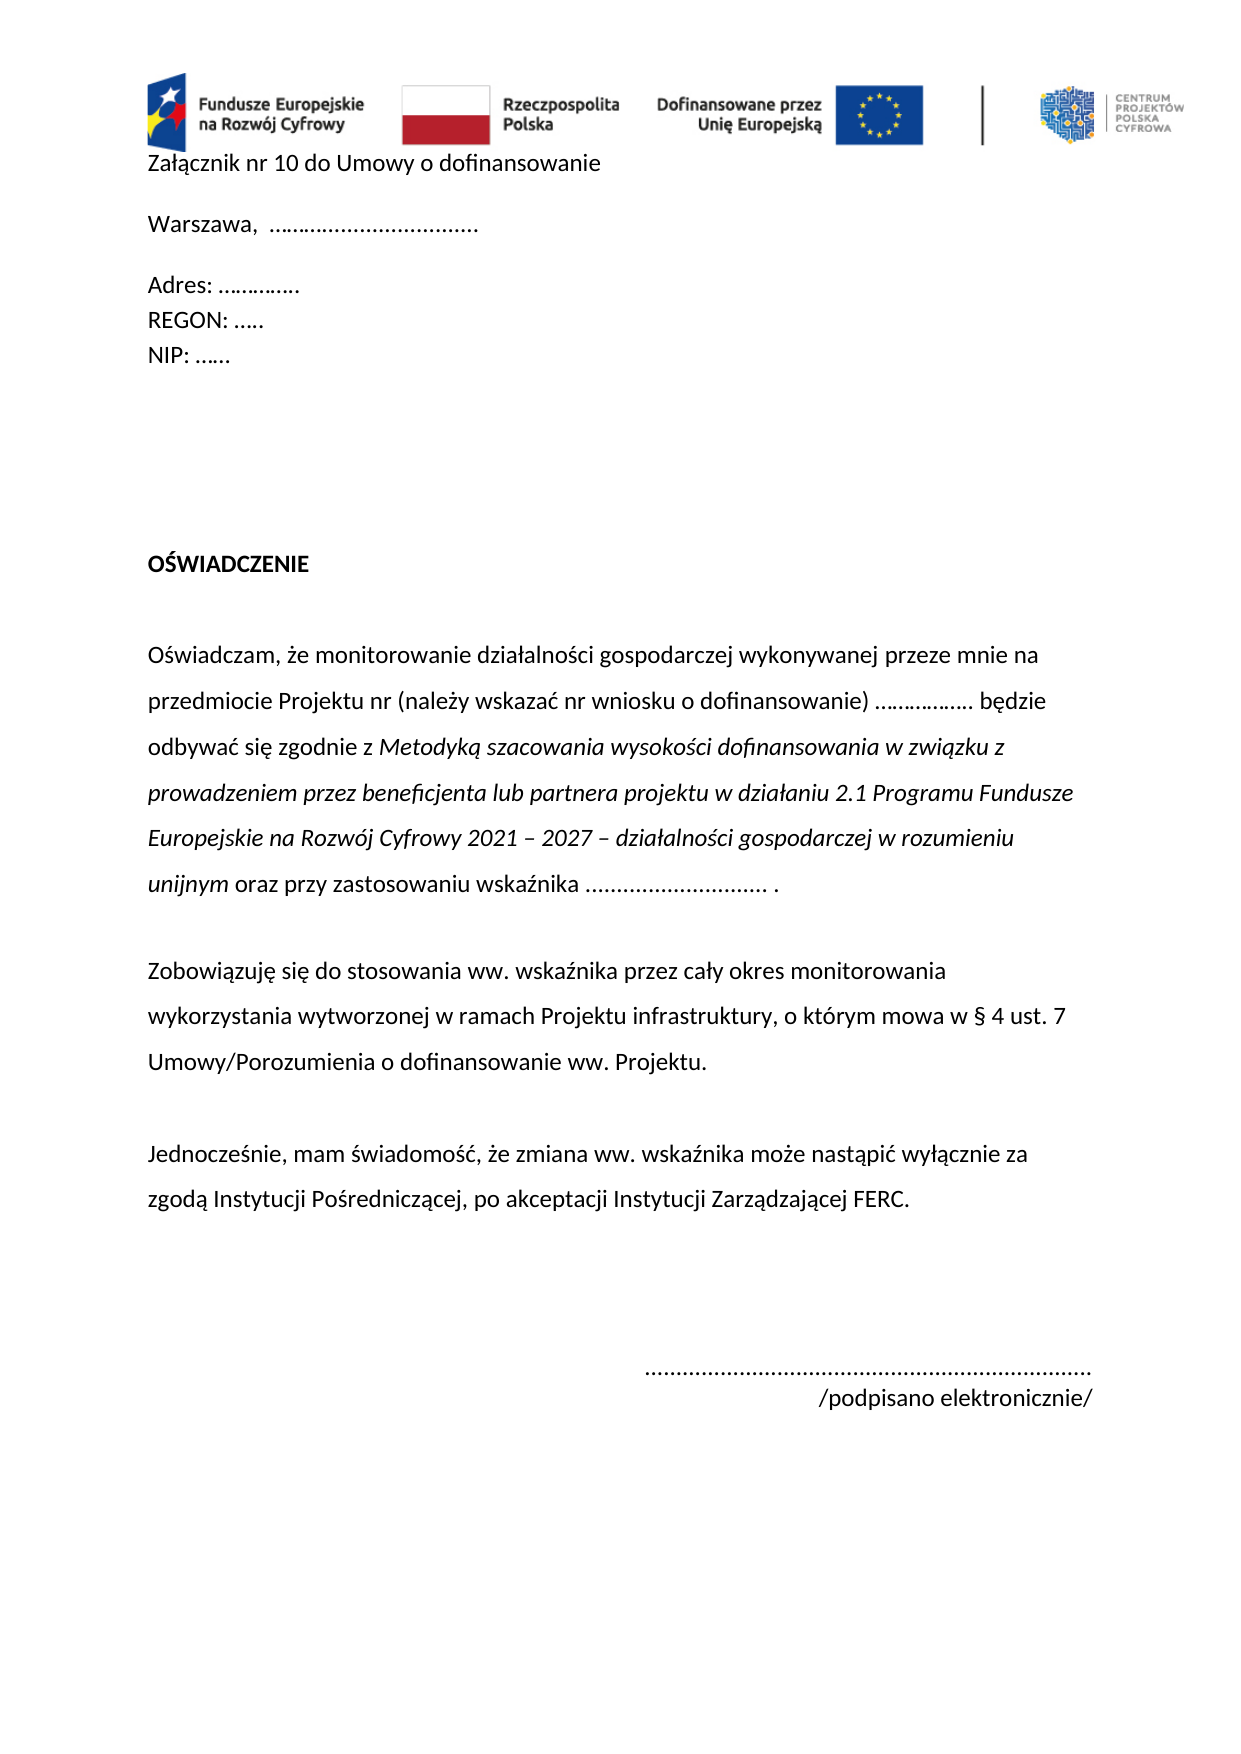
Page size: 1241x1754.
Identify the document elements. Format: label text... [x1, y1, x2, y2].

text OŚWIADCZENIE [148, 548, 1093, 579]
text Zobowiązuję się do stosowania ww. wskaźnika przez cały okres monitorowania wykorzystania wytworzonej w ramach Projektu infrastruktury, o którym mowa w § 4 ust. 7 Umowy/Porozumienia o dofinansowanie ww. Projektu. [148, 955, 1093, 1077]
text Warszawa, ………......................... [148, 209, 1093, 239]
text Oświadczam, że monitorowanie działalności gospodarczej wykonywanej przeze mnie na przedmiocie Projektu nr (należy wskazać nr wniosku o dofinansowanie) …………….. będzie odbywać się zgodnie z Metodyką szacowania wysokości dofinansowania w związku z prowadzeniem przez beneficjenta lub partnera projektu w działaniu 2.1 Programu Fundusze Europejskie na Rozwój Cyfrowy 2021 – 2027 – działalności gospodarczej w rozumieniu unijnym oraz przy zastosowaniu wskaźnika ............................. . [148, 640, 1093, 941]
picture [147, 73, 1184, 152]
text Adres: ………….. REGON: ….. NIP: …… [148, 270, 1093, 370]
text ....................................................................... [148, 1351, 1093, 1382]
text /podpisano elektronicznie/ [148, 1382, 1093, 1412]
text Załącznik nr 10 do Umowy o dofinansowanie [148, 148, 1093, 178]
text Jednocześnie, mam świadomość, że zmiana ww. wskaźnika może nastąpić wyłącznie za zgodą Instytucji Pośredniczącej, po akceptacji Instytucji Zarządzającej FERC. [148, 1138, 1093, 1214]
